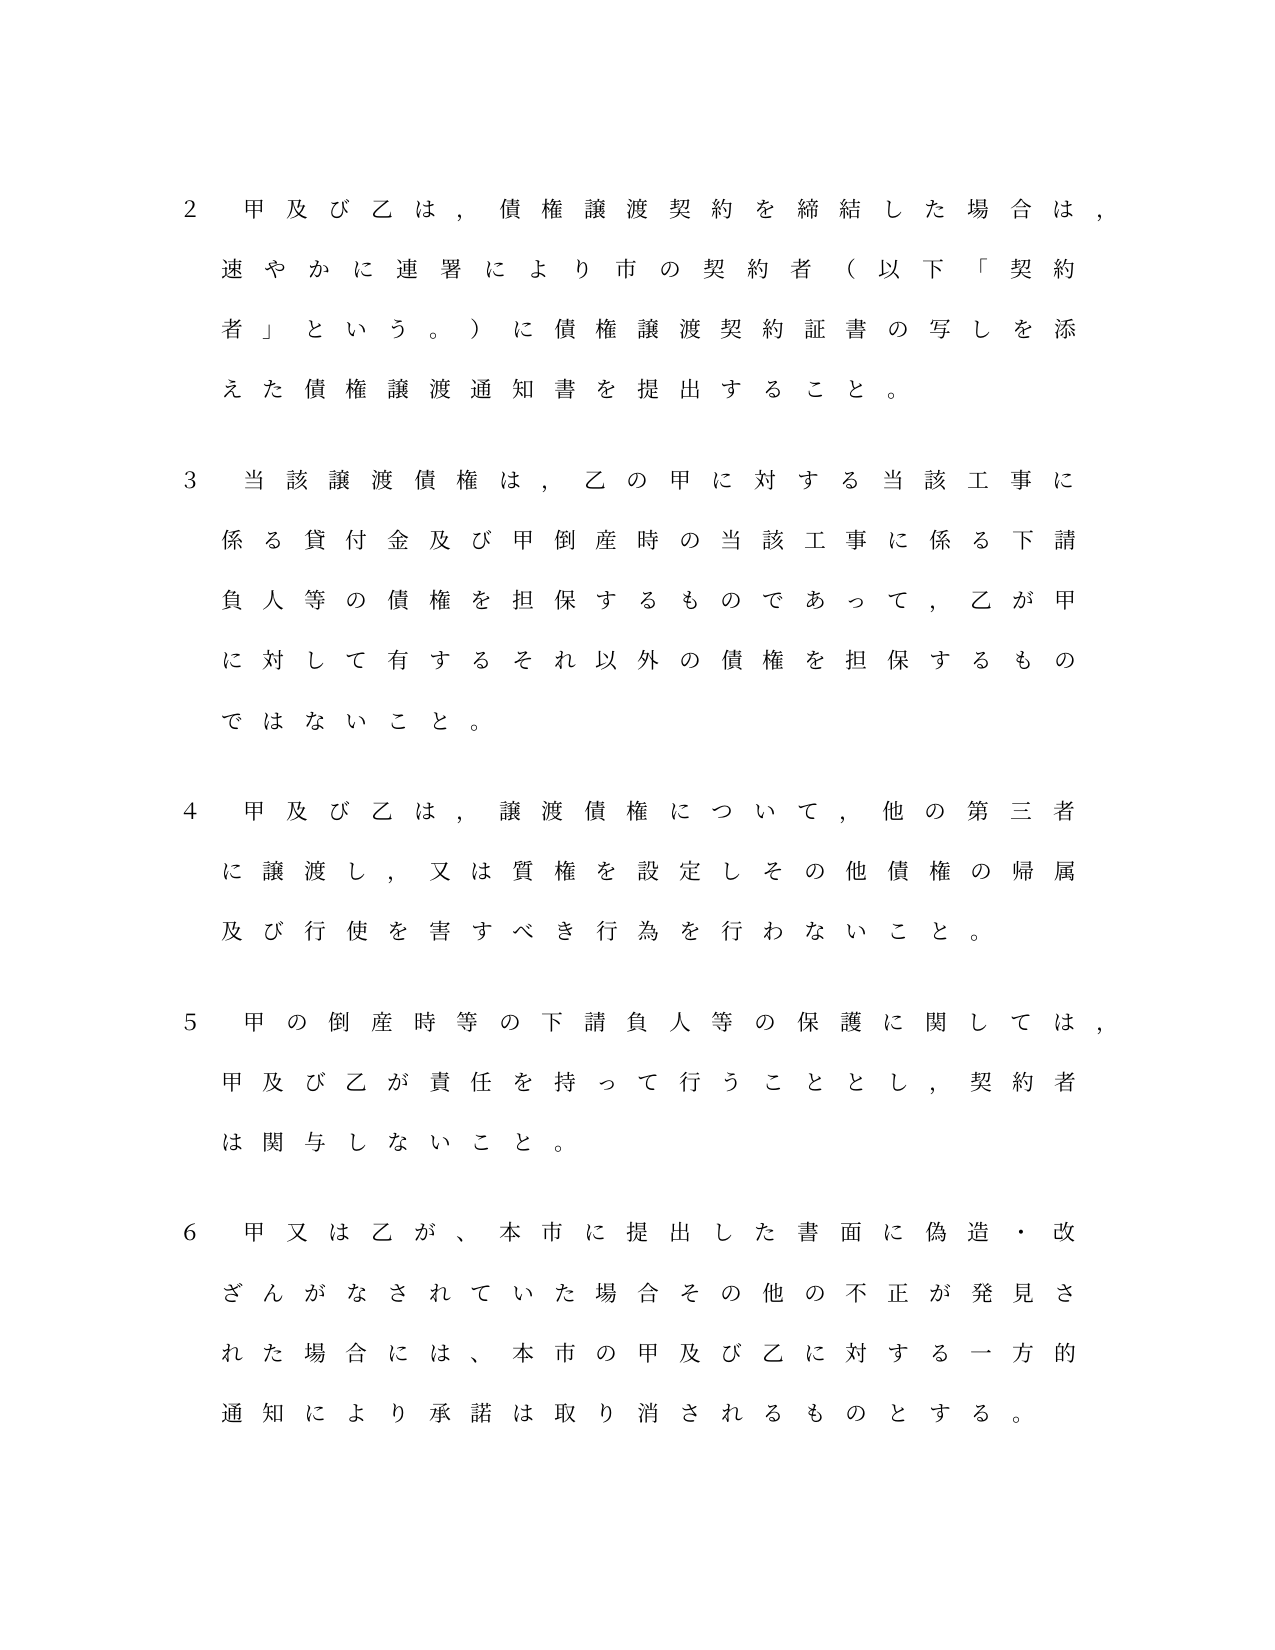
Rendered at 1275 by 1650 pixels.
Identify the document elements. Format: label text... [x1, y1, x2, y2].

text ５ 甲の倒産時等の下請負人等の保護に関しては，甲及び乙が責任を持って行うこととし，契約者は関与しないこと。 [179, 991, 1096, 1171]
text ３ 当該譲渡債権は，乙の甲に対する当該工事に係る貸付金及び甲倒産時の当該工事に係る下請負人等の債権を担保するものであって，乙が甲に対して有するそれ以外の債権を担保するものではないこと。 [179, 449, 1096, 750]
text ４ 甲及び乙は，譲渡債権について，他の第三者に譲渡し，又は質権を設定しその他債権の帰属及び行使を害すべき行為を行わないこと。 [179, 780, 1096, 960]
text ６ 甲又は乙が、本市に提出した書面に偽造・改ざんがなされていた場合その他の不正が発見された場合には、本市の甲及び乙に対する一方的通知により承諾は取り消されるものとする。 [179, 1201, 1096, 1442]
text ２ 甲及び乙は，債権譲渡契約を締結した場合は，速やかに連署により市の契約者（以下「契約者」という。）に債権譲渡契約証書の写しを添えた債権譲渡通知書を提出すること。 [179, 178, 1096, 418]
